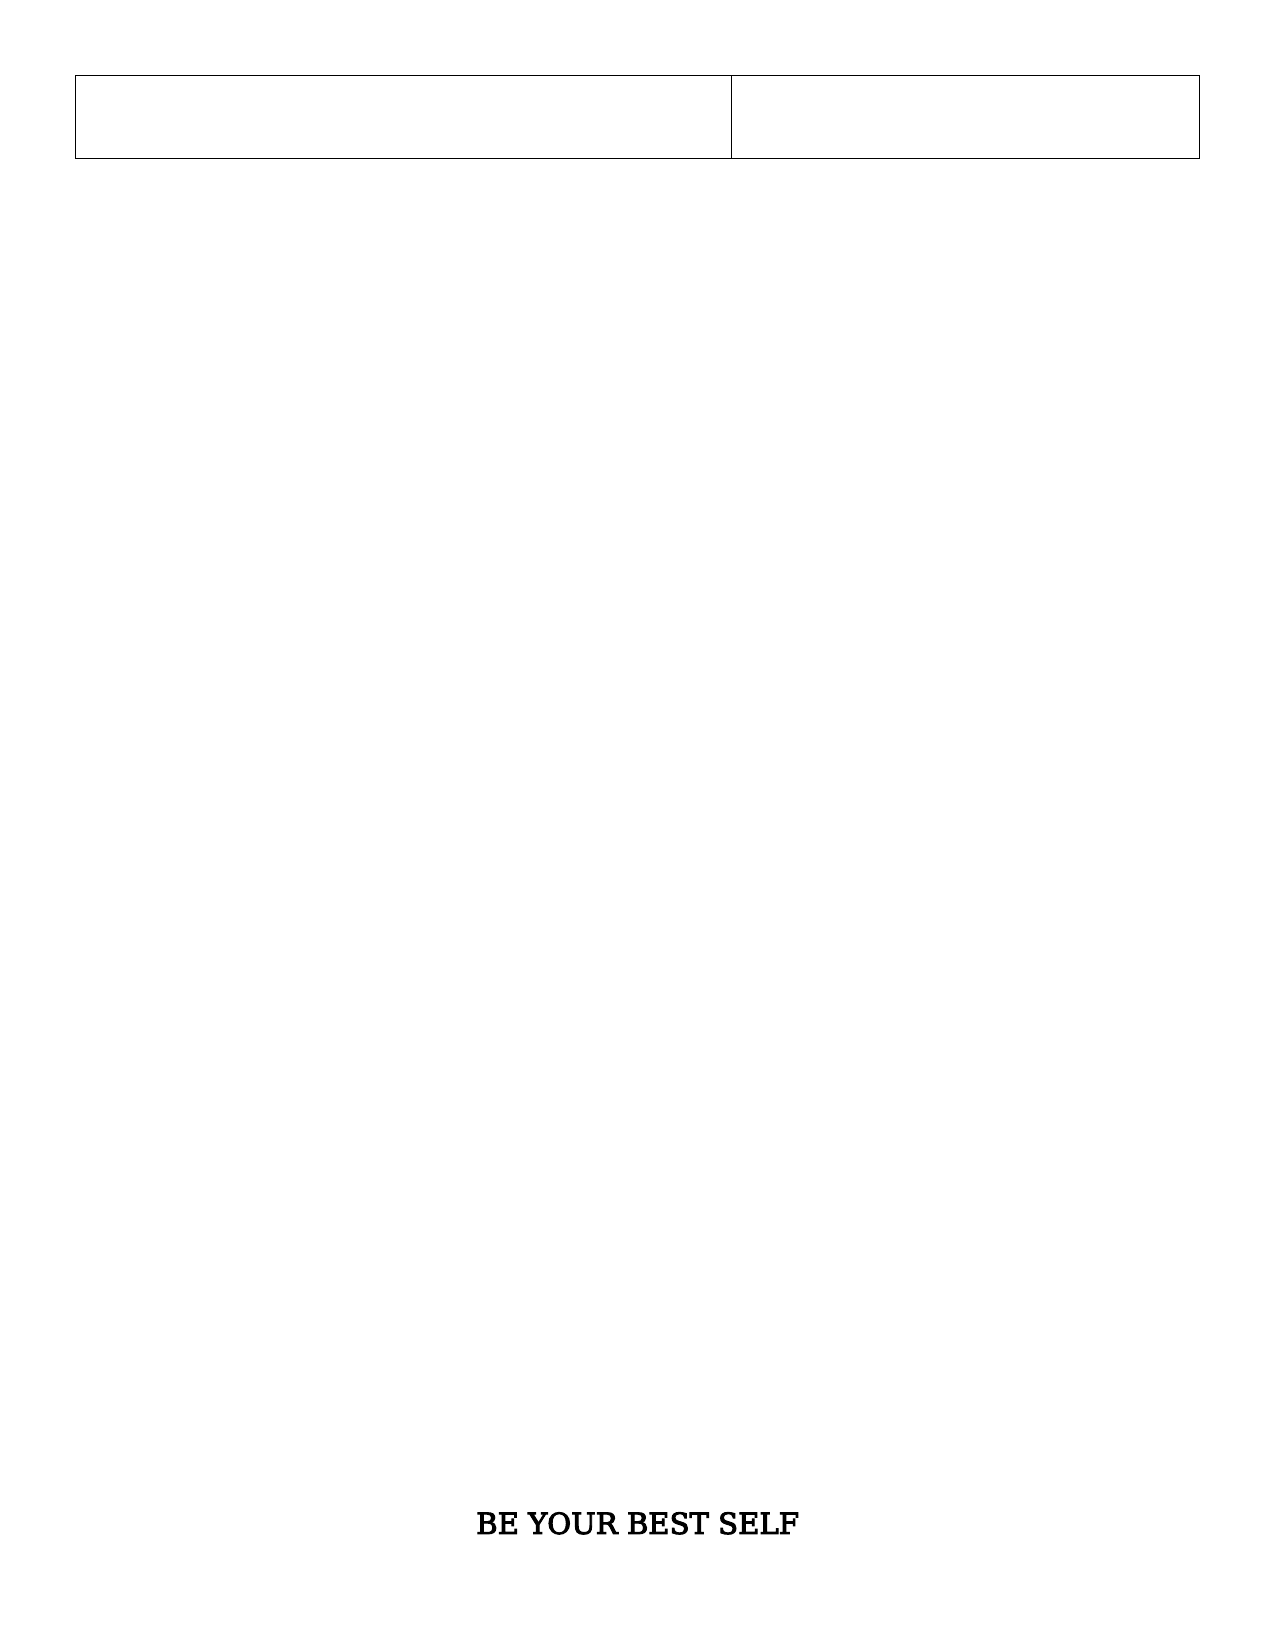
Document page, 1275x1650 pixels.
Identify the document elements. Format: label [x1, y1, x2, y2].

table_cell [76, 76, 731, 157]
table_cell [732, 76, 1199, 157]
